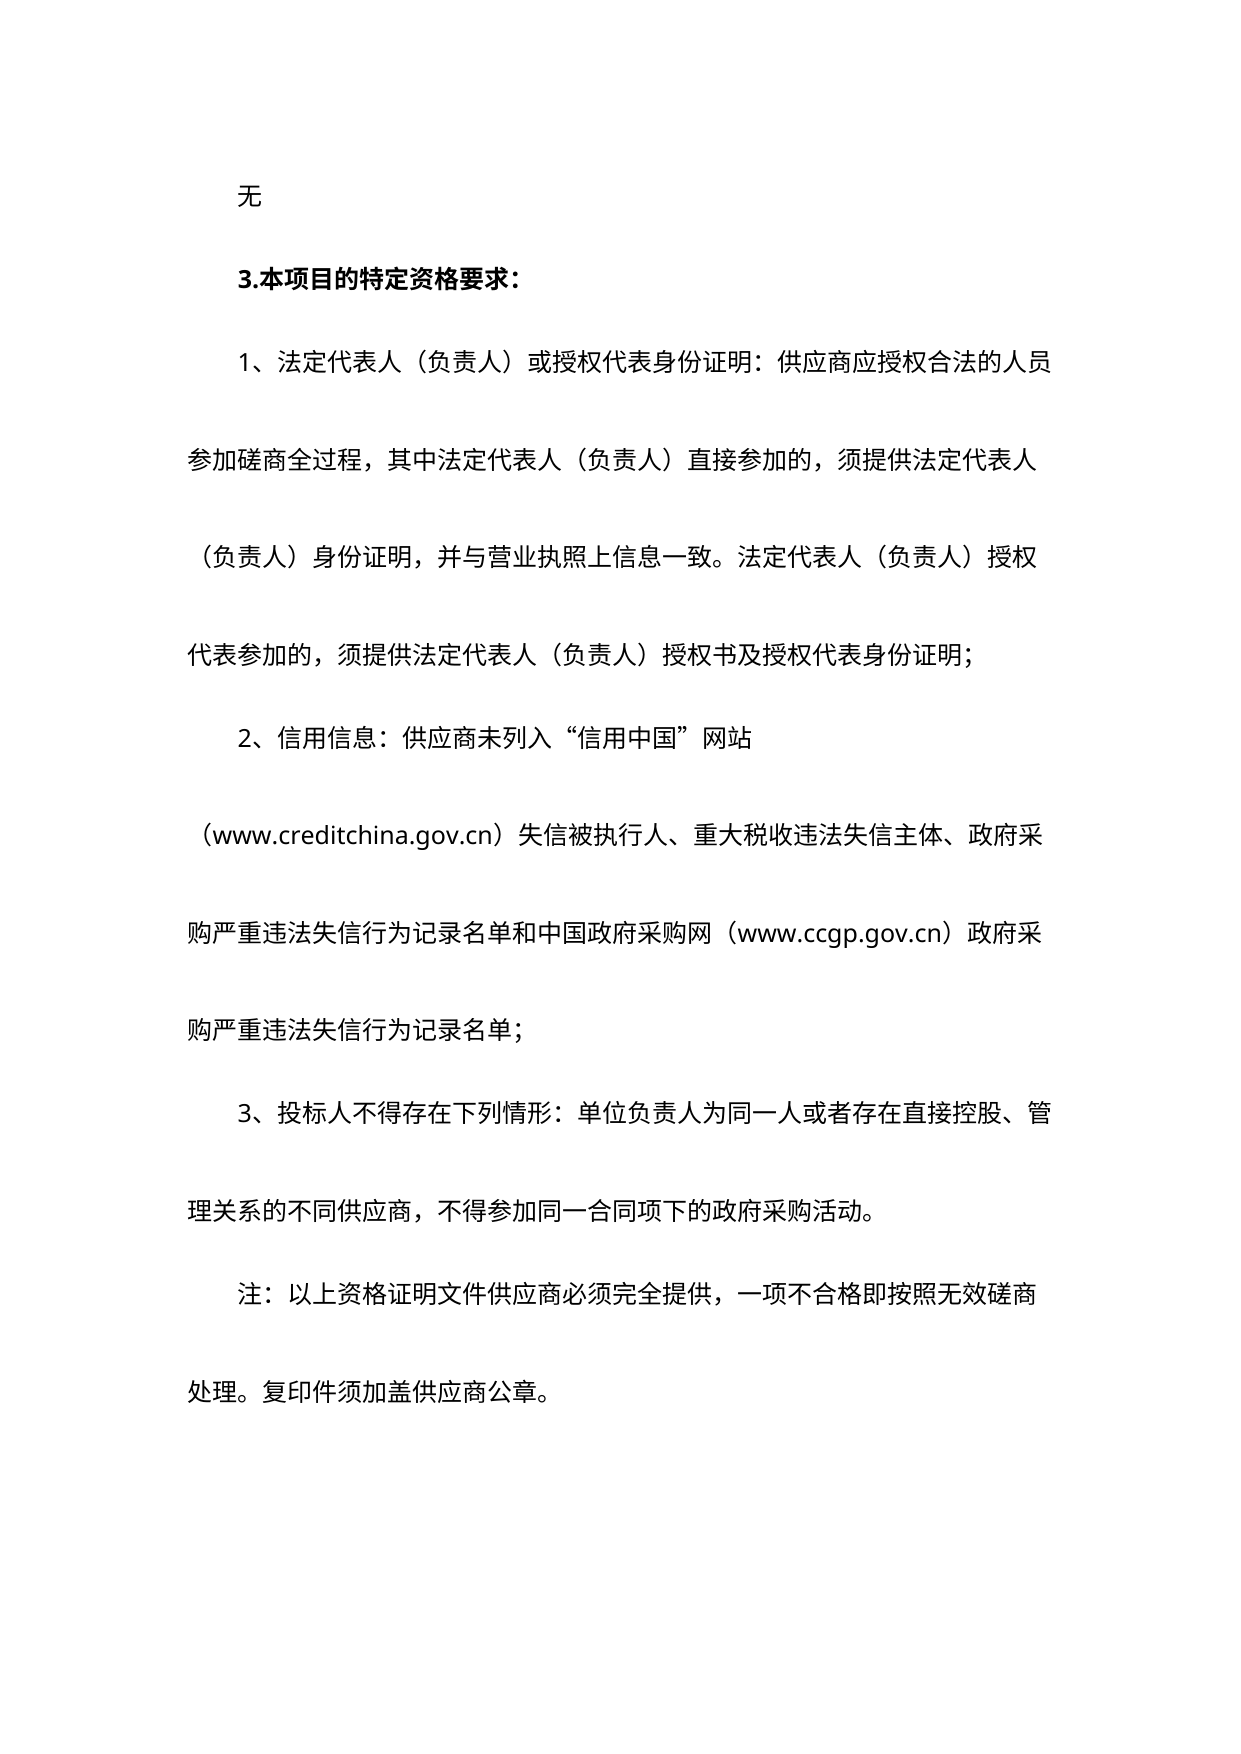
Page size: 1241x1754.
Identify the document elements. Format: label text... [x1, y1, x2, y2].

text 1、法定代表人（负责人）或授权代表身份证明：供应商应授权合法的人员参加磋商全过程，其中法定代表人（负责人）直接参加的，须提供法定代表人（负责人）身份证明，并与营业执照上信息一致。法定代表人（负责人）授权代表参加的，须提供法定代表人（负责人）授权书及授权代表身份证明； [187, 328, 1053, 686]
text 3.本项目的特定资格要求： [187, 245, 1053, 310]
text 注：以上资格证明文件供应商必须完全提供，一项不合格即按照无效磋商处理。复印件须加盖供应商公章。 [187, 1260, 1053, 1423]
text 2、信用信息：供应商未列入“信用中国”网站（www.creditchina.gov.cn）失信被执行人、重大税收违法失信主体、政府采购严重违法失信行为记录名单和中国政府采购网（www.ccgp.gov.cn）政府采购严重违法失信行为记录名单； [187, 704, 1053, 1061]
text 3、投标人不得存在下列情形：单位负责人为同一人或者存在直接控股、管理关系的不同供应商，不得参加同一合同项下的政府采购活动。 [187, 1079, 1053, 1242]
text 无 [187, 162, 1053, 227]
